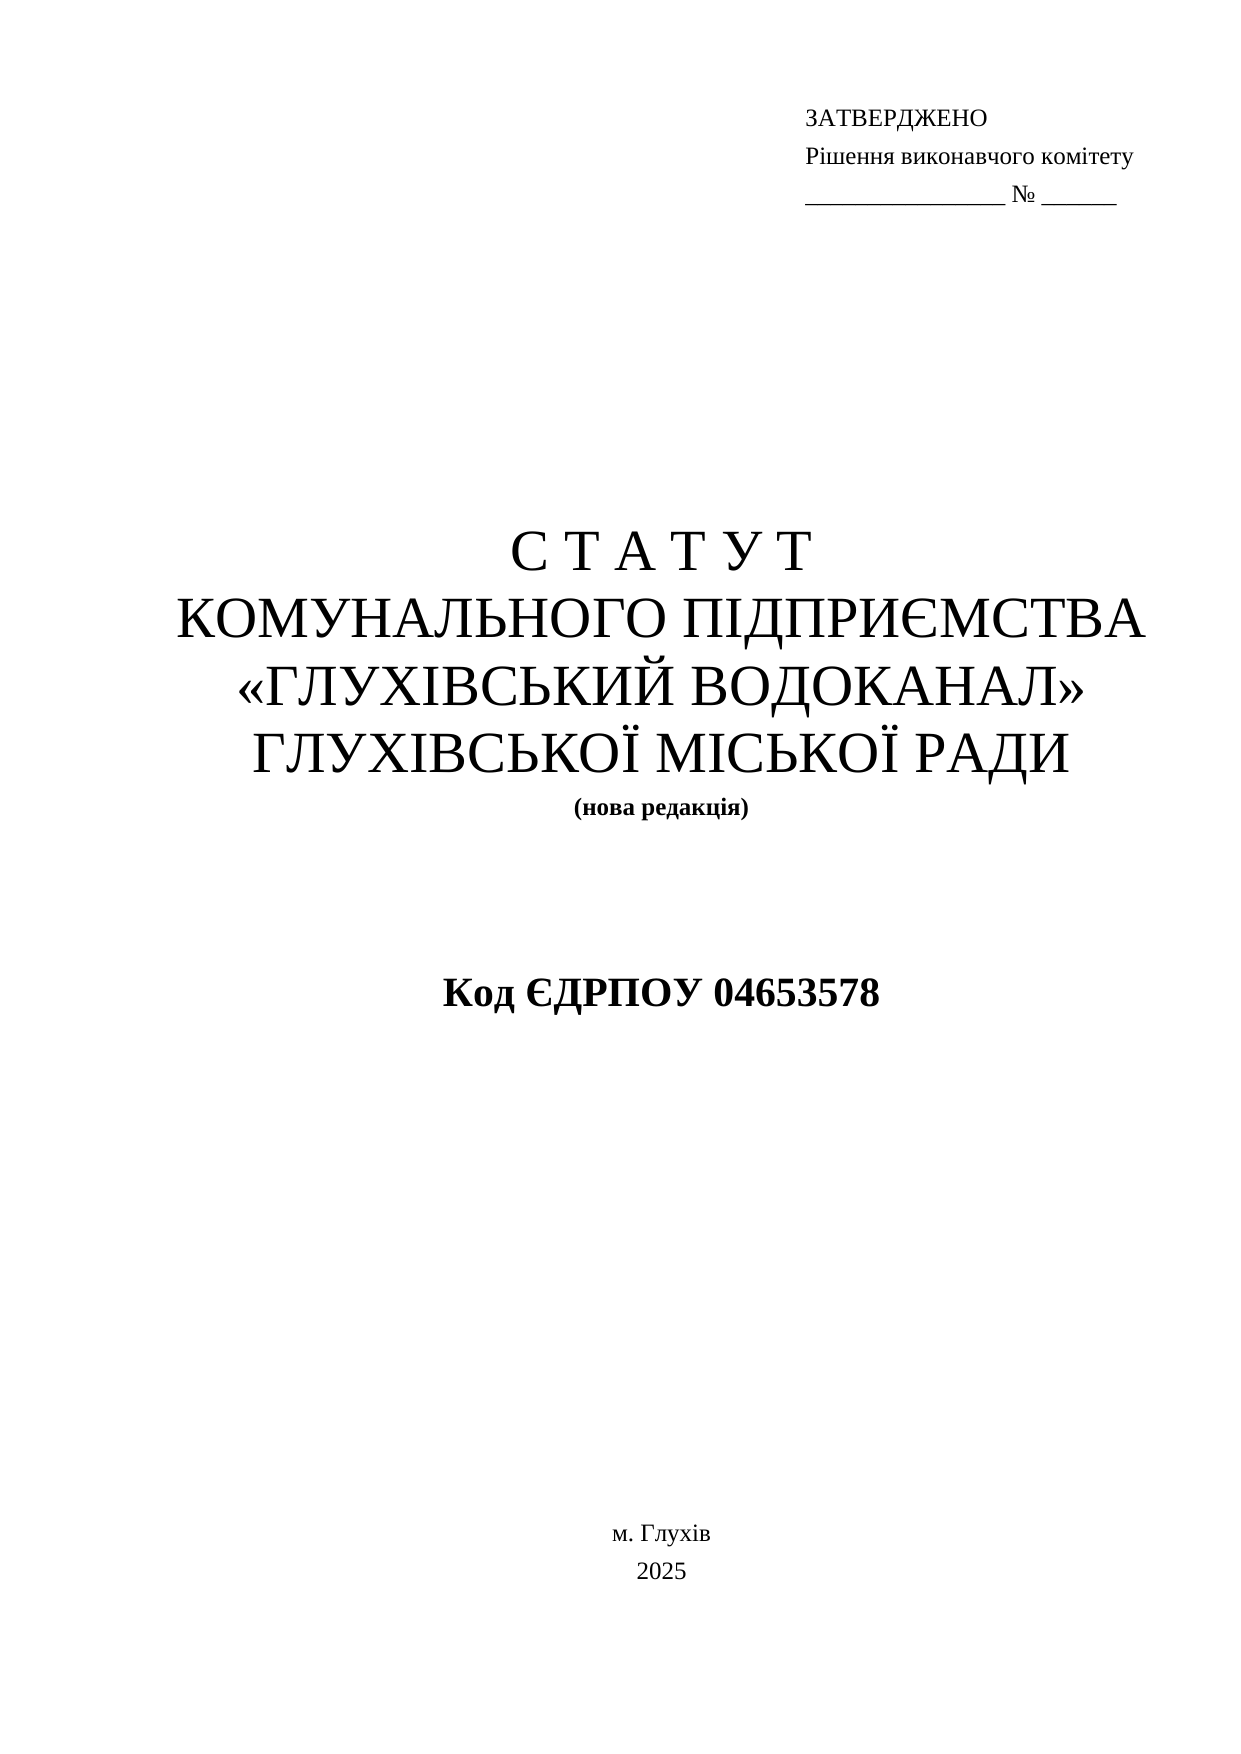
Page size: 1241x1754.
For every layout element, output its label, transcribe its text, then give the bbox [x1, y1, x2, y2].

text м. Глухів [156, 1511, 1167, 1549]
text С Т А Т У Т [156, 516, 1167, 583]
text ЗАТВЕРДЖЕНО [156, 96, 1167, 134]
text (нова редакція) [156, 785, 1167, 823]
text ________________ № ______ [156, 172, 1167, 211]
text КОМУНАЛЬНОГО ПІДПРИЄМСТВА [156, 583, 1167, 651]
text «ГЛУХІВСЬКИЙ ВОДОКАНАЛ» [156, 651, 1167, 718]
text Рішення виконавчого комітету [156, 134, 1167, 172]
text 2025 [156, 1549, 1167, 1587]
text Код ЄДРПОУ 04653578 [156, 976, 1167, 1014]
text ГЛУХІВСЬКОЇ МІСЬКОЇ РАДИ [156, 718, 1167, 785]
